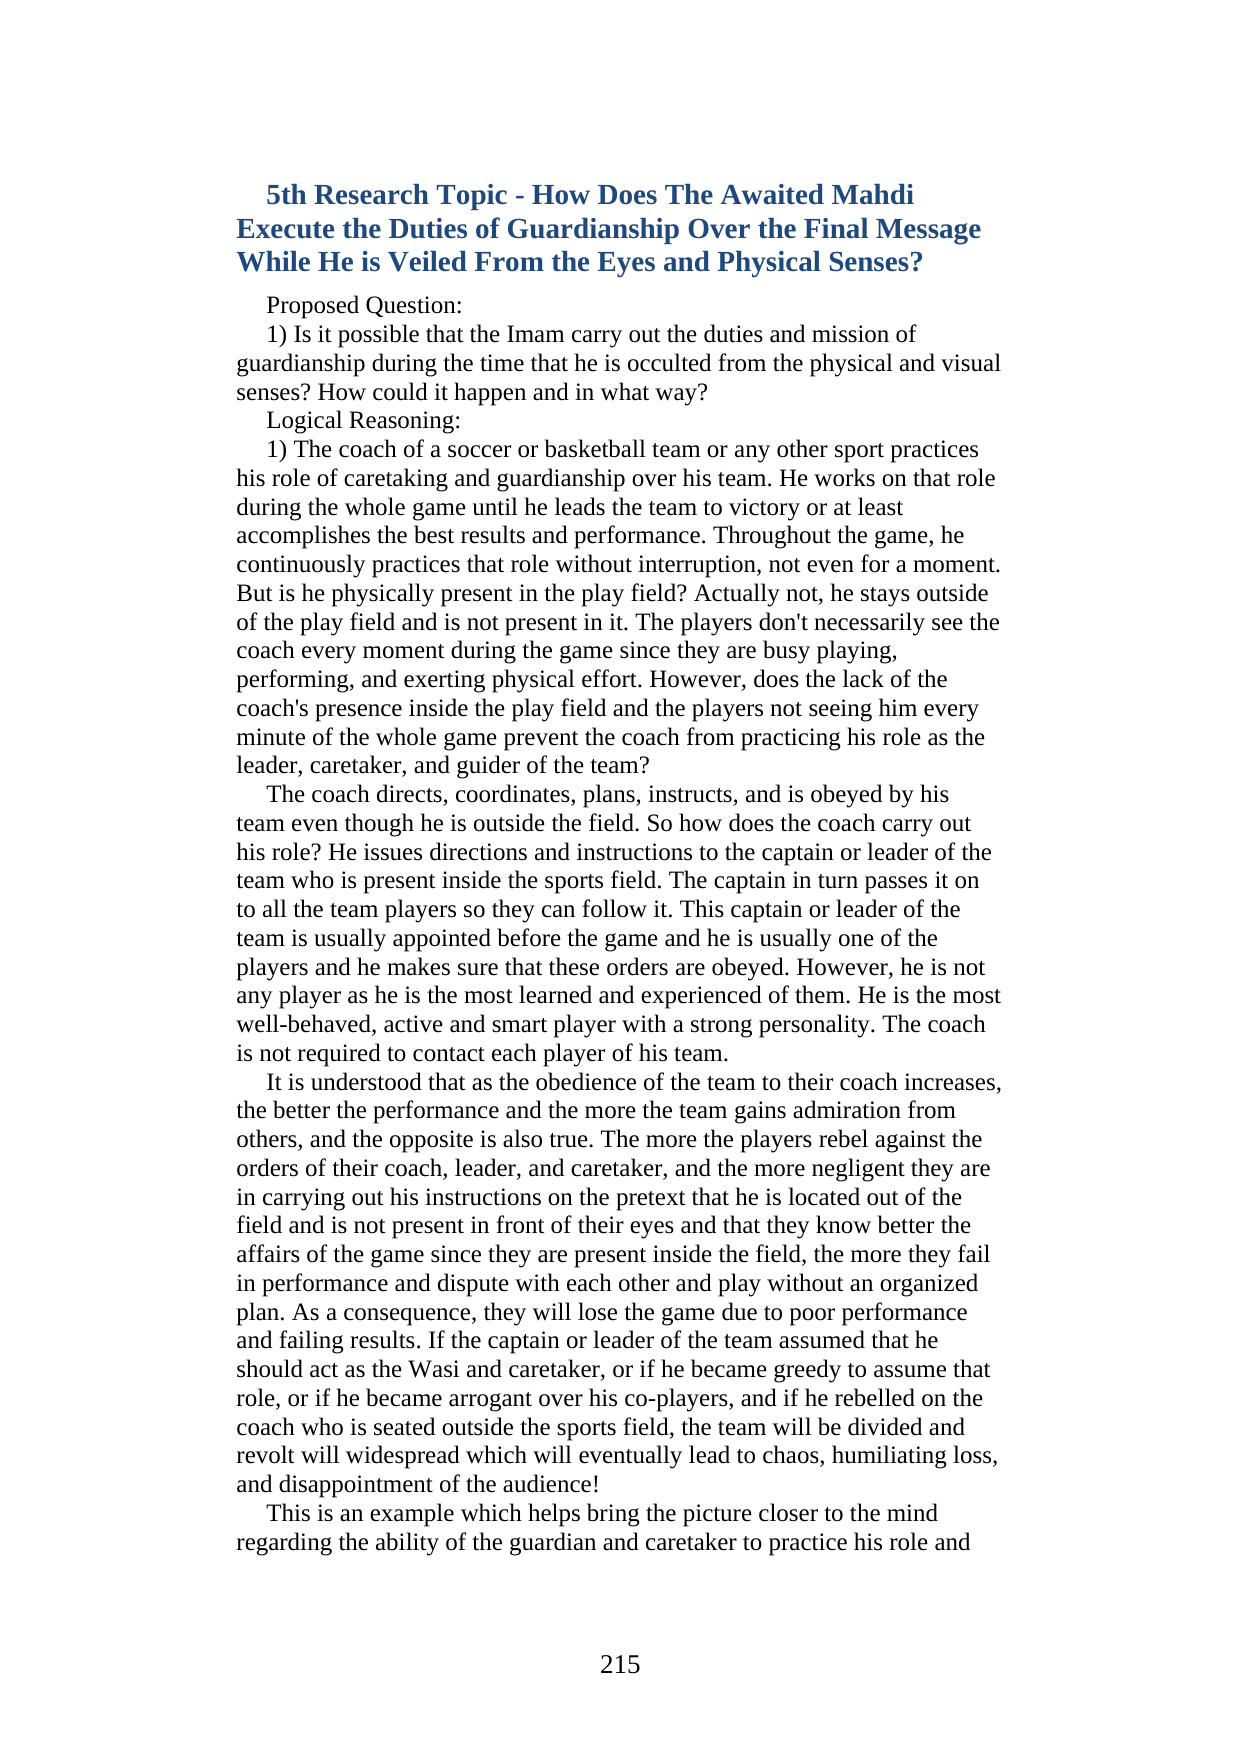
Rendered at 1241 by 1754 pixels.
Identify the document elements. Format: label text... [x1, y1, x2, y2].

text 1) Is it possible that the Imam carry out the duties and mission of guardianship during the time that he is occulted from the physical and visual senses? How could it happen and in what way? [236, 319, 1004, 405]
text Proposed Question: [236, 290, 1004, 319]
subtitle 5th Research Topic - How Does The Awaited Mahdi Execute the Duties of Guardianship Over the Final Message While He is Veiled From the Eyes and Physical Senses? [236, 177, 1004, 278]
text 1) The coach of a soccer or basketball team or any other sport practices his role of caretaking and guardianship over his team. He works on that role during the whole game until he leads the team to victory or at least accomplishes the best results and performance. Throughout the game, he continuously practices that role without interruption, not even for a moment. But is he physically present in the play field? Actually not, he stays outside of the play field and is not present in it. The players don't necessarily see the coach every moment during the game since they are busy playing, performing, and exerting physical effort. However, does the lack of the coach's presence inside the play field and the players not seeing him every minute of the whole game prevent the coach from practicing his role as the leader, caretaker, and guider of the team? [236, 434, 1004, 779]
text It is understood that as the obedience of the team to their coach increases, the better the performance and the more the team gains admiration from others, and the opposite is also true. The more the players rebel against the orders of their coach, leader, and caretaker, and the more negligent they are in carrying out his instructions on the pretext that he is located out of the field and is not present in front of their eyes and that they know better the affairs of the game since they are present inside the field, the more they fail in performance and dispute with each other and play without an organized plan. As a consequence, they will lose the game due to poor performance and failing results. If the captain or leader of the team assumed that he should act as the Wasi and caretaker, or if he became greedy to assume that role, or if he became arrogant over his co-players, and if he rebelled on the coach who is seated outside the sports field, the team will be divided and revolt will widespread which will eventually lead to chaos, humiliating loss, and disappointment of the audience! [236, 1067, 1004, 1498]
text Logical Reasoning: [236, 405, 1004, 434]
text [236, 1498, 1004, 1555]
text The coach directs, coordinates, plans, instructs, and is obeyed by his team even though he is outside the field. So how does the coach carry out his role? He issues directions and instructions to the captain or leader of the team who is present inside the sports field. The captain in turn passes it on to all the team players so they can follow it. This captain or leader of the team is usually appointed before the game and he is usually one of the players and he makes sure that these orders are obeyed. However, he is not any player as he is the most learned and experienced of them. He is the most well-behaved, active and smart player with a strong personality. The coach is not required to contact each player of his team. [236, 779, 1004, 1067]
